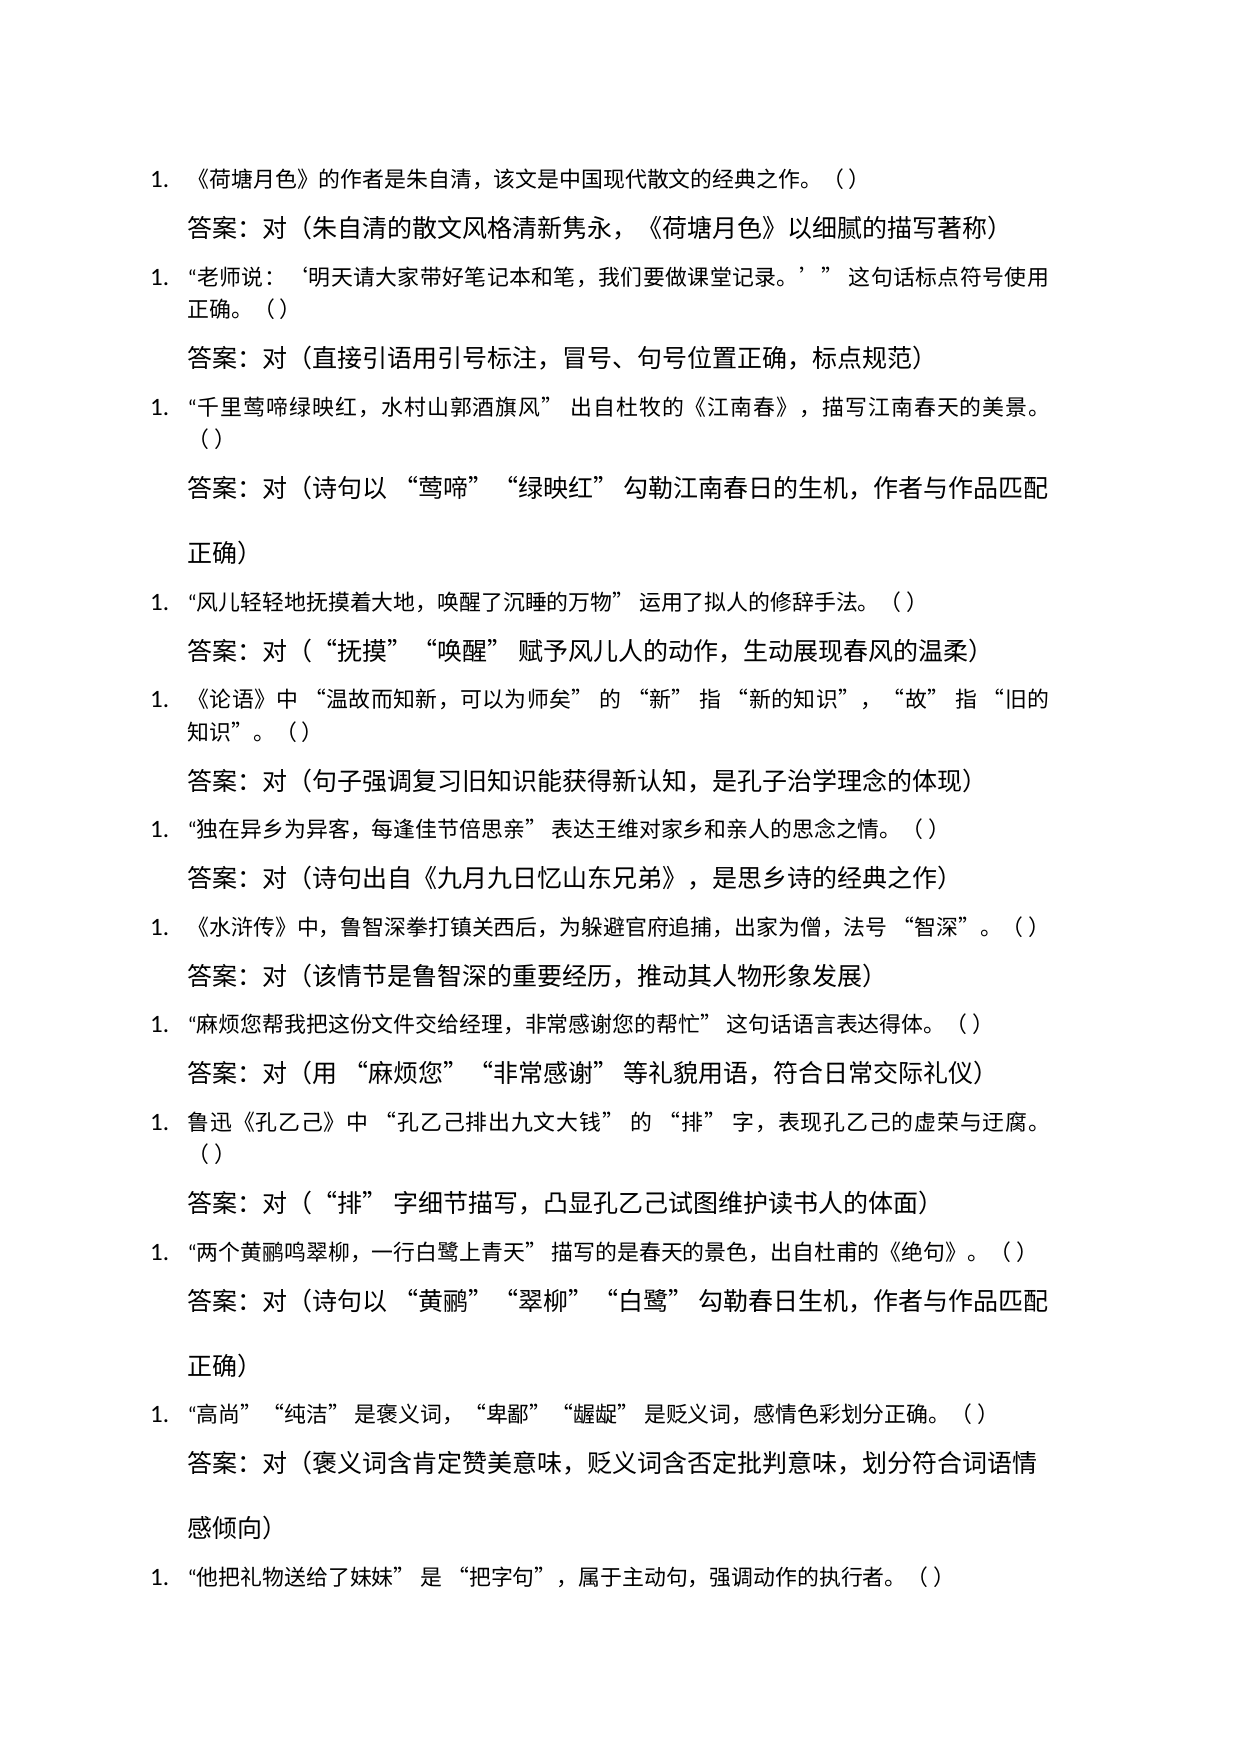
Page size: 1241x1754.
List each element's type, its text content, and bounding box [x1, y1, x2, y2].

list “老师说：‘明天请大家带好笔记本和笔，我们要做课堂记录。’” 这句话标点符号使用正确。（ ） [150, 259, 1053, 324]
list 鲁迅《孔乙己》中 “孔乙己排出九文大钱” 的 “排” 字，表现孔乙己的虚荣与迂腐。（ ） [150, 1104, 1053, 1169]
list “麻烦您帮我把这份文件交给经理，非常感谢您的帮忙” 这句话语言表达得体。（ ） [150, 1007, 1053, 1039]
text 答案：对（诗句以 “黄鹂”“翠柳”“白鹭” 勾勒春日生机，作者与作品匹配正确） [187, 1267, 1053, 1397]
list 《荷塘月色》的作者是朱自清，该文是中国现代散文的经典之作。（ ） [150, 162, 1053, 194]
list “千里莺啼绿映红，水村山郭酒旗风” 出自杜牧的《江南春》，描写江南春天的美景。（ ） [150, 389, 1053, 454]
list 《论语》中 “温故而知新，可以为师矣” 的 “新” 指 “新的知识”，“故” 指 “旧的知识”。（ ） [150, 682, 1053, 747]
text 答案：对（“抚摸”“唤醒” 赋予风儿人的动作，生动展现春风的温柔） [187, 617, 1053, 682]
text 答案：对（朱自清的散文风格清新隽永，《荷塘月色》以细腻的描写著称） [187, 194, 1053, 259]
text 答案：对（用 “麻烦您”“非常感谢” 等礼貌用语，符合日常交际礼仪） [187, 1039, 1053, 1104]
text 答案：对（句子强调复习旧知识能获得新认知，是孔子治学理念的体现） [187, 747, 1053, 812]
text 答案：对（“排” 字细节描写，凸显孔乙己试图维护读书人的体面） [187, 1169, 1053, 1234]
list 《水浒传》中，鲁智深拳打镇关西后，为躲避官府追捕，出家为僧，法号 “智深”。（ ） [150, 909, 1053, 942]
text 答案：对（诗句以 “莺啼”“绿映红” 勾勒江南春日的生机，作者与作品匹配正确） [187, 454, 1053, 584]
list “高尚”“纯洁” 是褒义词，“卑鄙”“龌龊” 是贬义词，感情色彩划分正确。（ ） [150, 1397, 1053, 1429]
list “风儿轻轻地抚摸着大地，唤醒了沉睡的万物” 运用了拟人的修辞手法。（ ） [150, 584, 1053, 617]
text 答案：对（该情节是鲁智深的重要经历，推动其人物形象发展） [187, 942, 1053, 1007]
text 答案：对（直接引语用引号标注，冒号、句号位置正确，标点规范） [187, 324, 1053, 389]
list “他把礼物送给了妹妹” 是 “把字句”，属于主动句，强调动作的执行者。（ ） [150, 1559, 1053, 1592]
text 答案：对（褒义词含肯定赞美意味，贬义词含否定批判意味，划分符合词语情感倾向） [187, 1429, 1053, 1559]
text 答案：对（诗句出自《九月九日忆山东兄弟》，是思乡诗的经典之作） [187, 844, 1053, 909]
list “独在异乡为异客，每逢佳节倍思亲” 表达王维对家乡和亲人的思念之情。（ ） [150, 812, 1053, 844]
list “两个黄鹂鸣翠柳，一行白鹭上青天” 描写的是春天的景色，出自杜甫的《绝句》。（ ） [150, 1234, 1053, 1267]
